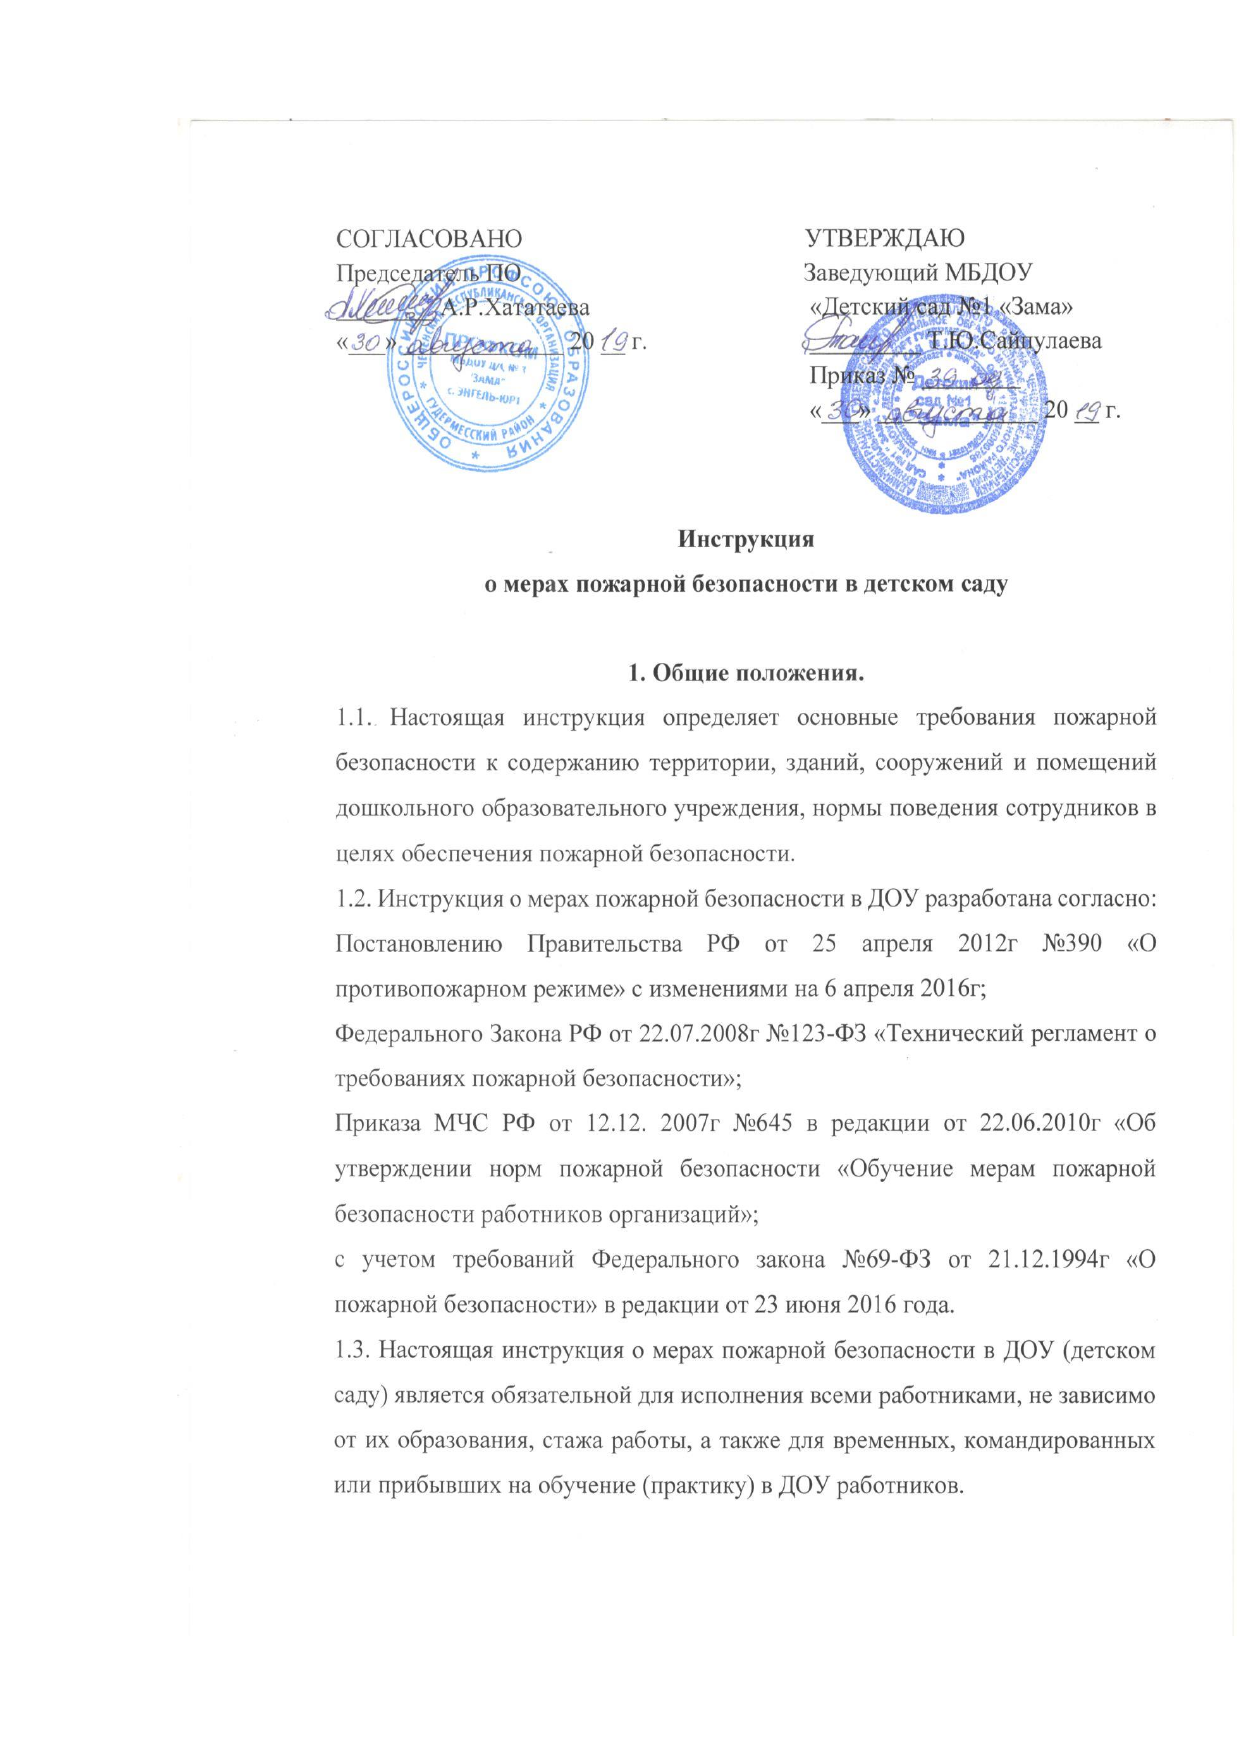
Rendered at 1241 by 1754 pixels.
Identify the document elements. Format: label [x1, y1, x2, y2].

picture [177, 118, 1241, 1636]
